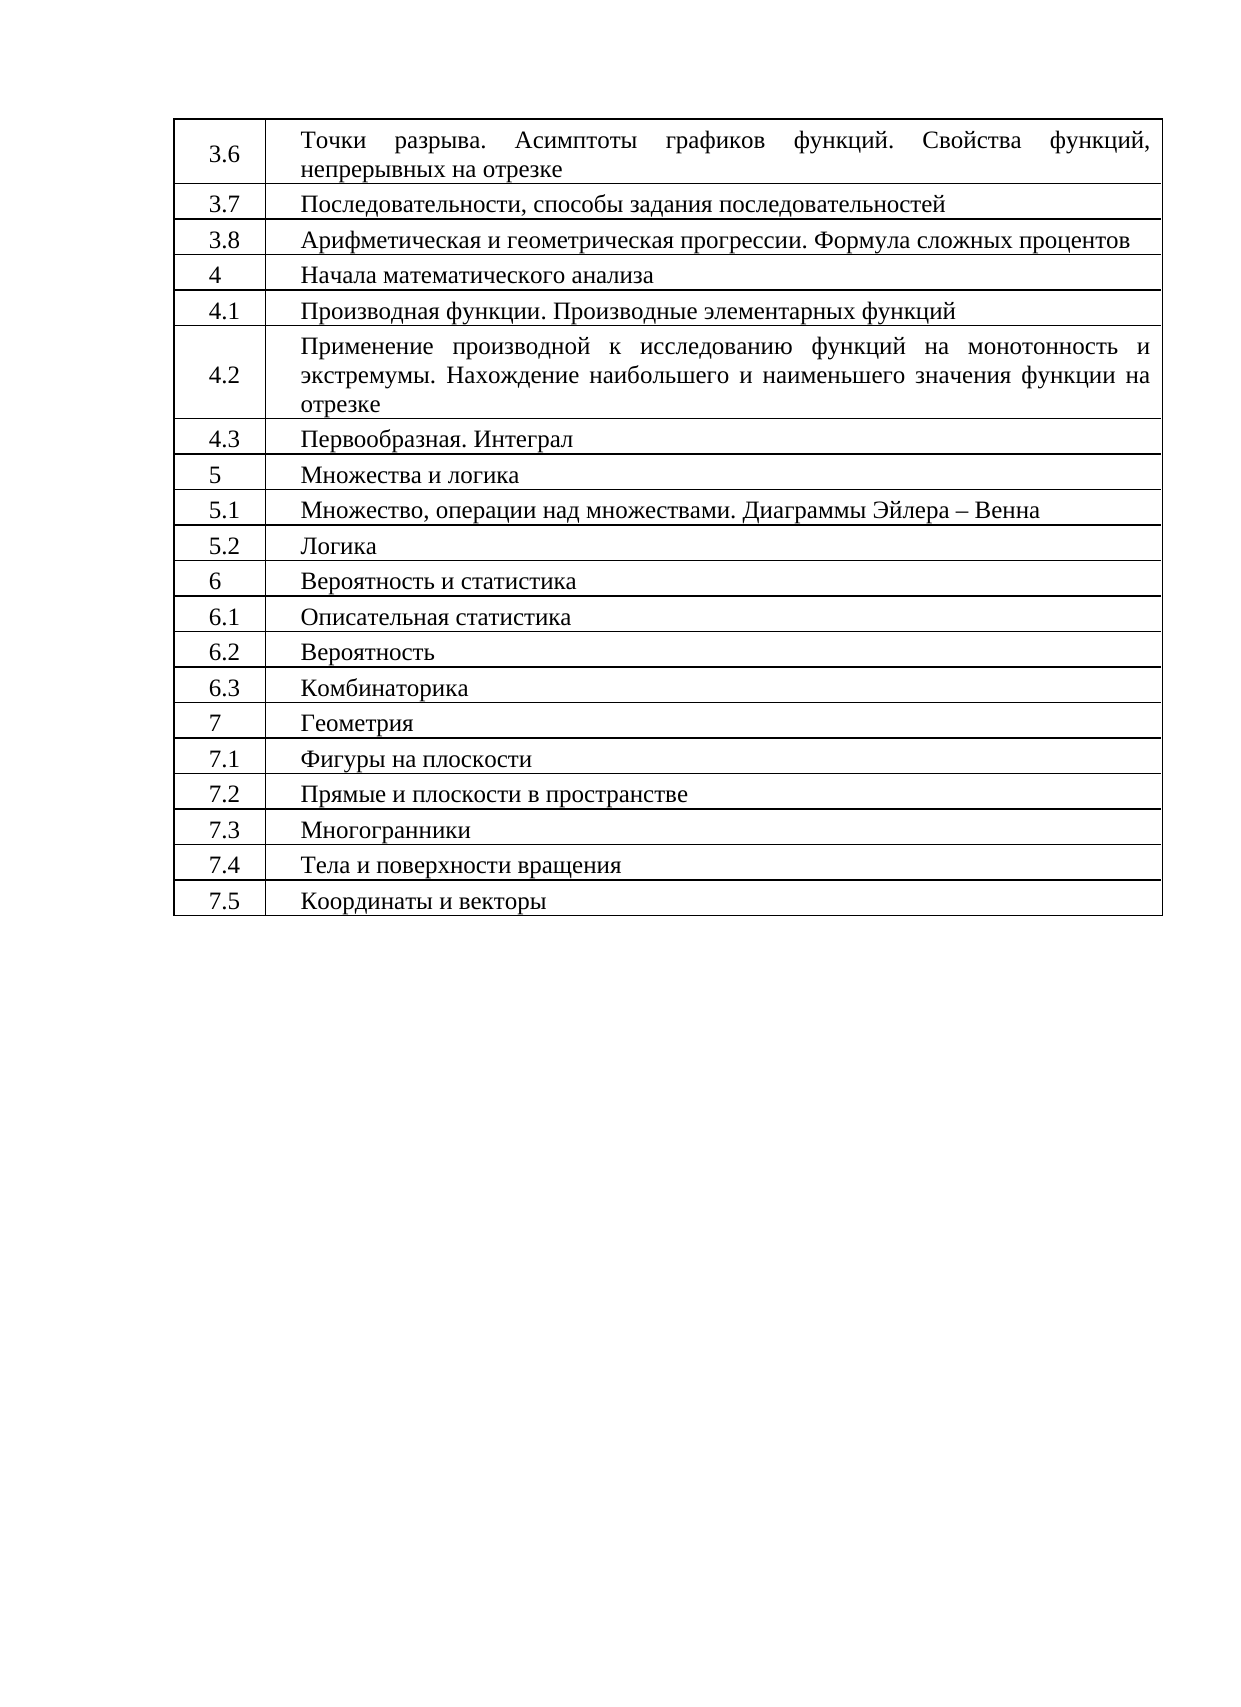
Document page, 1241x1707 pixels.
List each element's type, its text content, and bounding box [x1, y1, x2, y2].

table_cell 6.2 [175, 632, 265, 666]
table_cell 3.7 [175, 184, 265, 218]
table_cell 3.6 [175, 120, 265, 182]
table_cell 5.1 [175, 490, 265, 524]
table_cell Применение производной к исследованию функций на монотонность и экстремумы. Нахождение наибольшего и наименьшего значения функции на отрезке [266, 325, 1162, 417]
table_cell Прямые и плоскости в пространстве [266, 773, 1162, 808]
table_cell Вероятность и статистика [266, 560, 1162, 595]
table_cell 7.1 [175, 739, 265, 773]
table_cell Арифметическая и геометрическая прогрессии. Формула сложных процентов [266, 218, 1162, 253]
table_cell 4.2 [175, 326, 265, 417]
table_cell Логика [266, 524, 1162, 559]
table_cell 5.2 [175, 526, 265, 559]
table_cell 7.2 [175, 774, 265, 808]
table_cell Первообразная. Интеграл [266, 418, 1162, 453]
table_cell 4.1 [175, 291, 265, 324]
table_cell Множество, операции над множествами. Диаграммы Эйлера – Венна [266, 489, 1162, 524]
table_cell 4.3 [175, 419, 265, 453]
table_cell Последовательности, способы задания последовательностей [266, 183, 1162, 218]
table_cell 7.4 [175, 845, 265, 879]
table_cell Точки разрыва. Асимптоты графиков функций. Свойства функций, непрерывных на отрезке [266, 120, 1162, 182]
table_cell 3.8 [175, 220, 265, 253]
table_cell 7.3 [175, 810, 265, 844]
table_cell Описательная статистика [266, 595, 1162, 631]
table_cell 7 [175, 703, 265, 737]
table_cell 4 [175, 255, 265, 289]
table_cell Начала математического анализа [266, 254, 1162, 289]
table_cell 5 [175, 455, 265, 488]
table_cell Тела и поверхности вращения [266, 844, 1162, 879]
table_cell Множества и логика [266, 453, 1162, 488]
table_cell Фигуры на плоскости [266, 737, 1162, 773]
table_cell Производная функции. Производные элементарных функций [266, 289, 1162, 324]
table_cell Вероятность [266, 631, 1162, 666]
table_cell Геометрия [266, 702, 1162, 737]
table_cell 7.5 [175, 881, 265, 915]
table_cell Координаты и векторы [266, 879, 1162, 915]
table_cell Многогранники [266, 808, 1162, 844]
table_cell 6 [175, 561, 265, 595]
table_cell 6.1 [175, 597, 265, 631]
table_cell Комбинаторика [266, 666, 1162, 702]
table_cell 6.3 [175, 668, 265, 702]
